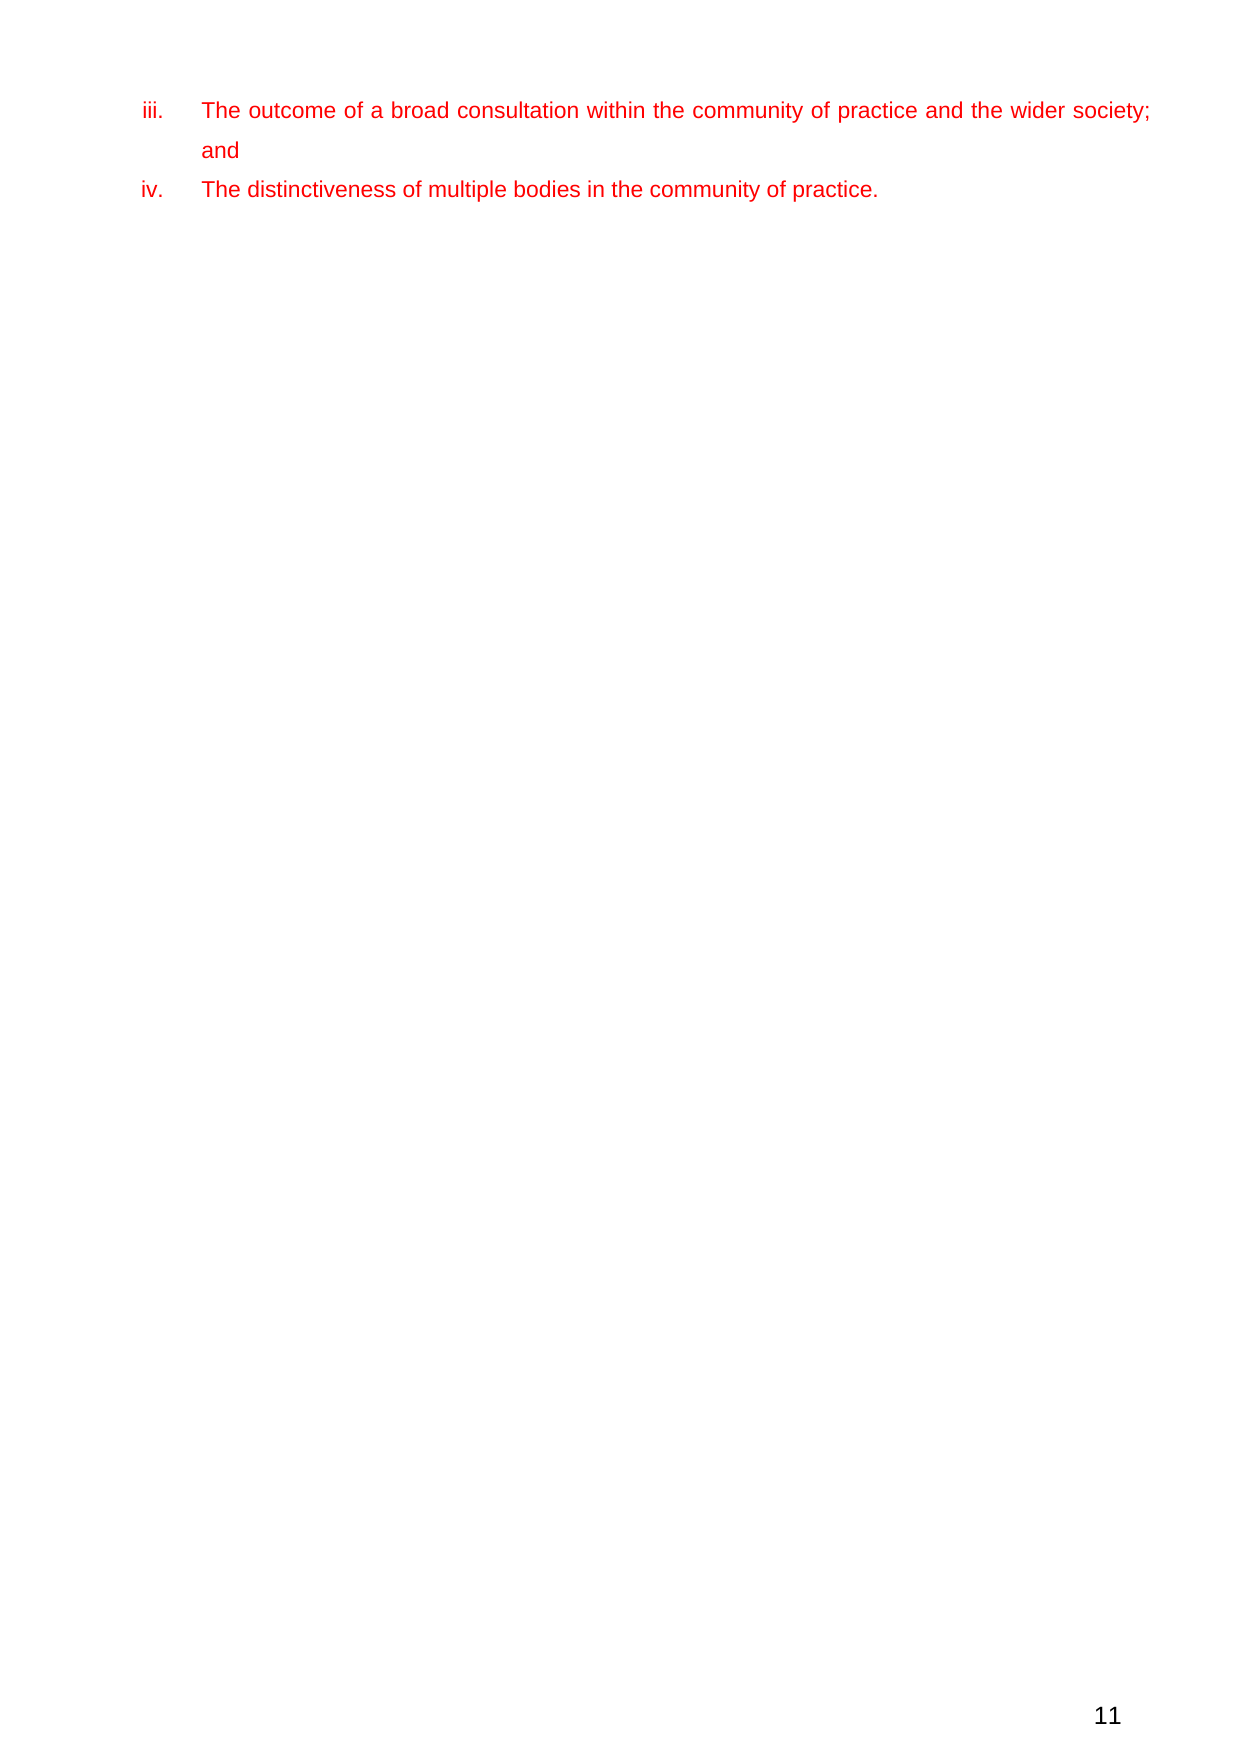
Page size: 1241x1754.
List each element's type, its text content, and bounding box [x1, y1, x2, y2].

list The distinctiveness of multiple bodies in the community of practice. [164, 176, 1152, 203]
list The outcome of a broad consultation within the community of practice and the wider society; and [164, 97, 1152, 163]
